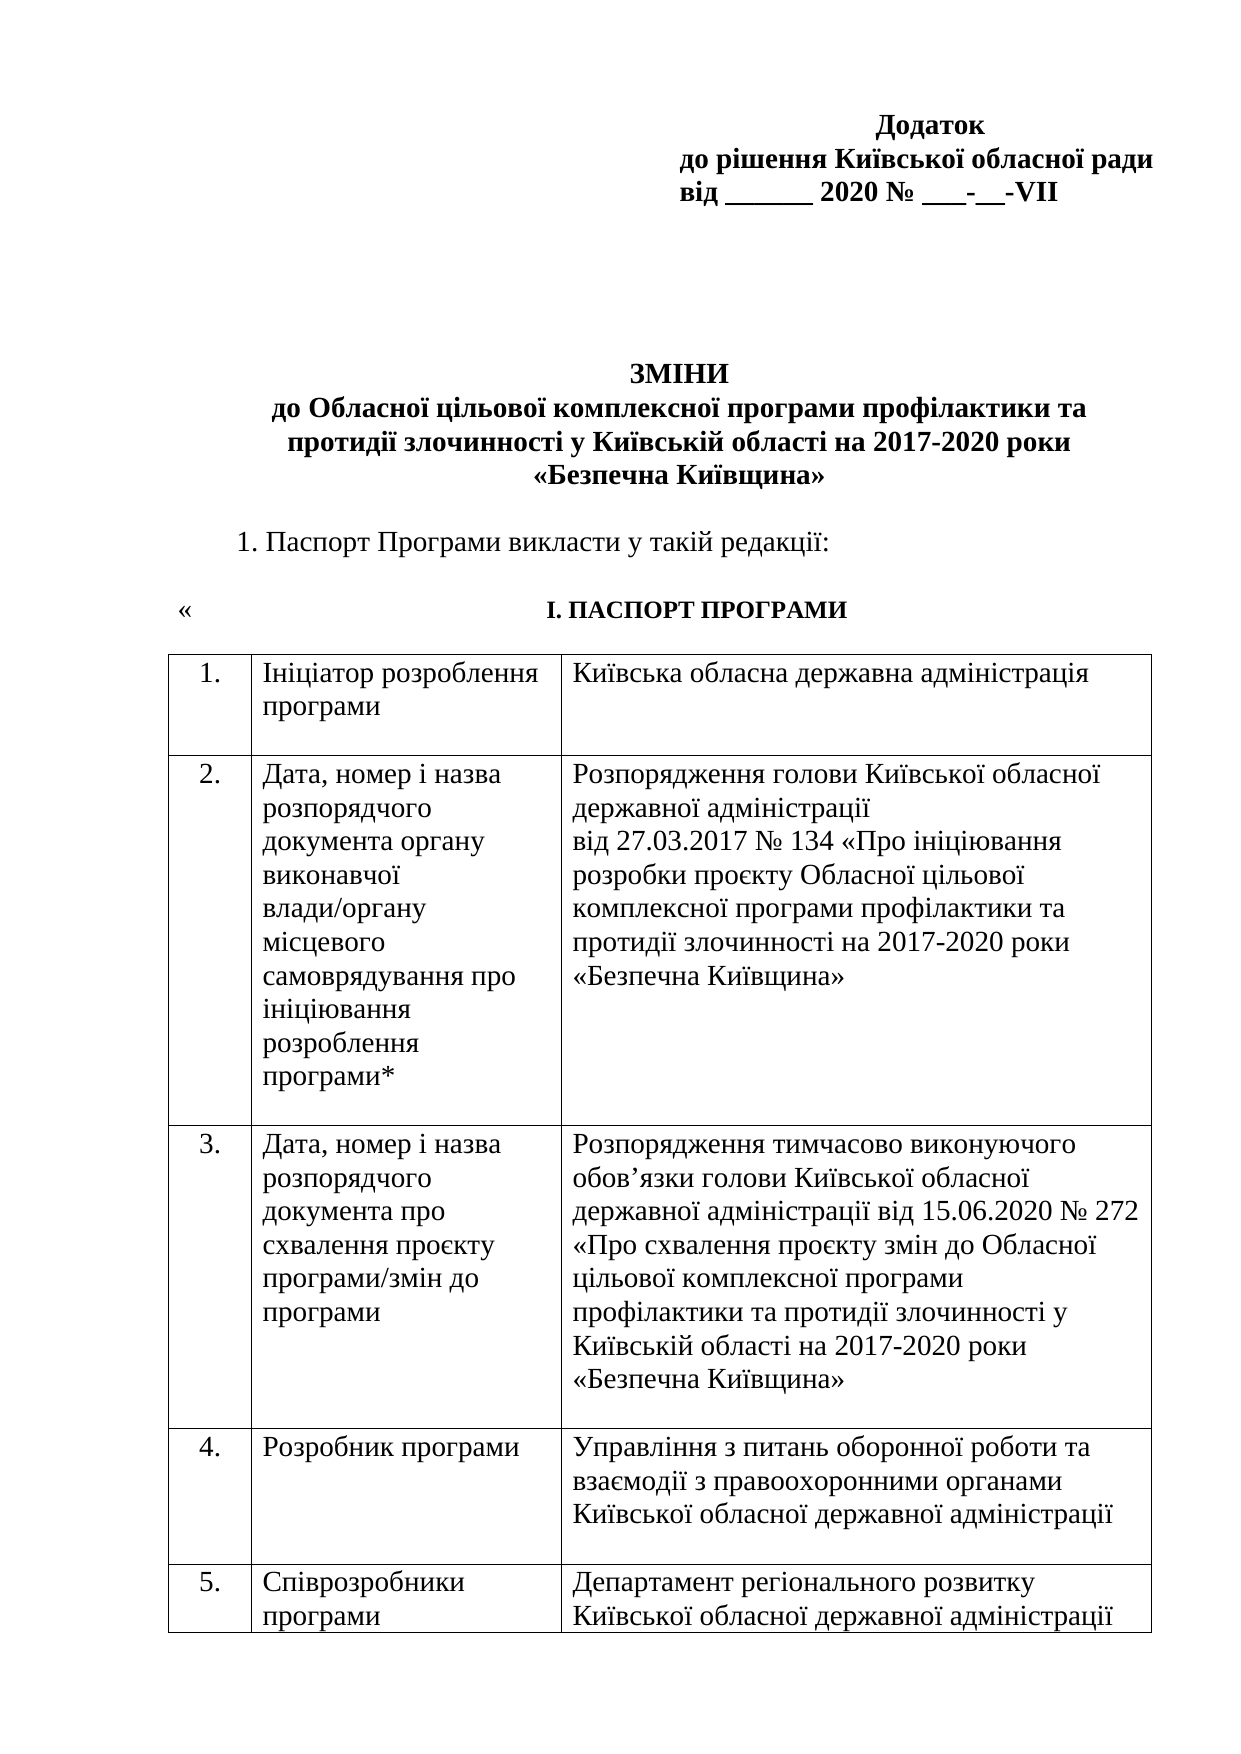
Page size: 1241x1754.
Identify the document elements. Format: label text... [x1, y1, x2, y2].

text до Обласної цільової комплексної програми профілактики та [177, 390, 1181, 424]
text «Безпечна Київщина» [177, 457, 1181, 491]
table_cell Розпорядження голови Київської обласної державної адміністрації від 27.03.2017 № 134 «Про ініціювання розробки проєкту Обласної цільової комплексної програми профілактики та протидії злочинності на 2017-2020 роки «Безпечна Київщина» [562, 756, 1151, 1125]
table_header Ініціатор розроблення програми [252, 655, 561, 755]
text « І. ПАСПОРТ ПРОГРАМИ [177, 591, 1181, 625]
text до рішення Київської обласної ради [679, 141, 1181, 174]
text Додаток [679, 107, 1181, 141]
table_header Київська обласна державна адміністрація [562, 655, 1151, 755]
table_cell 2. [169, 756, 251, 1125]
table_cell 4. [169, 1429, 251, 1563]
table_cell Розпорядження тимчасово виконуючого обов’язки голови Київської обласної державної адміністрації від 15.06.2020 № 272 «Про схвалення проєкту змін до Обласної цільової комплексної програми профілактики та протидії злочинності у Київській області на 2017-2020 роки «Безпечна Київщина» [562, 1126, 1151, 1428]
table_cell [562, 1565, 1151, 1632]
text 1. Паспорт Програми викласти у такій редакції: [177, 524, 1181, 558]
table_cell 3. [169, 1126, 251, 1428]
text від ______ 2020 № ___-__-VII [177, 174, 1181, 208]
text ЗМІНИ [177, 357, 1181, 390]
table_cell Управління з питань оборонної роботи та взаємодії з правоохоронними органами Київської обласної державної адміністрації [562, 1429, 1151, 1563]
table_cell Дата, номер і назва розпорядчого документа органу виконавчої влади/органу місцевого самоврядування про ініціювання розроблення програми* [252, 756, 561, 1125]
table_cell 5. [169, 1565, 251, 1632]
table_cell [252, 1565, 561, 1632]
table_cell Дата, номер і назва розпорядчого документа про схвалення проєкту програми/змін до програми [252, 1126, 561, 1428]
table_cell Розробник програми [252, 1429, 561, 1563]
table_header 1. [169, 655, 251, 755]
text протидії злочинності у Київській області на 2017-2020 роки [177, 424, 1181, 457]
